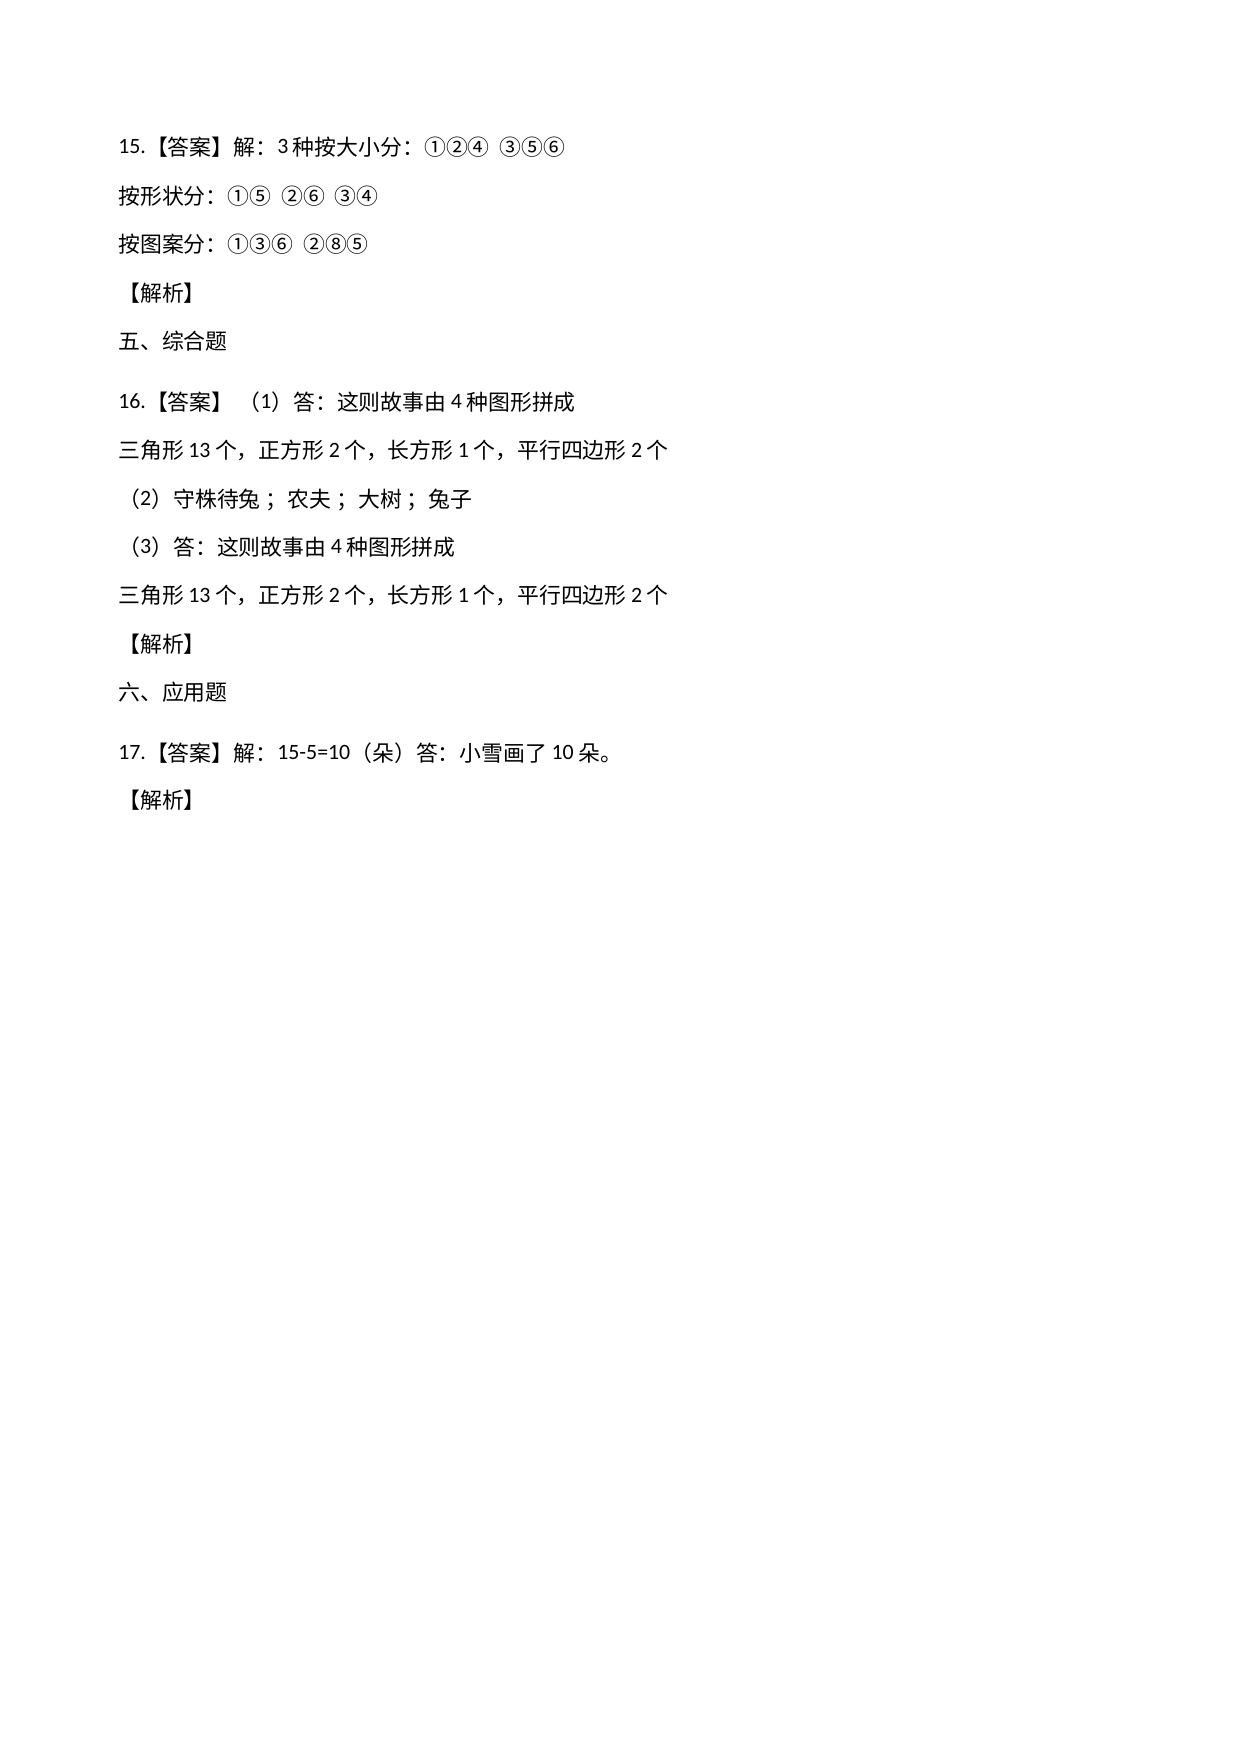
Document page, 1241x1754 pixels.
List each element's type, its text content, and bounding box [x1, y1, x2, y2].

text （2）守株待兔 ；农夫 ；大树 ；兔子 [118, 481, 1122, 514]
text 三角形13个，正方形2个，长方形1个，平行四边形2个 [118, 433, 1122, 465]
text 15.【答案】解：3种按大小分：①②④ ③⑤⑥ 按形状分：①⑤ ②⑥ ③④ 按图案分：①③⑥ ②⑧⑤ [118, 129, 1122, 259]
text 16.【答案】 （1）答：这则故事由4种图形拼成 [118, 384, 1122, 417]
text 【解析】 [118, 626, 1122, 659]
text 三角形13个，正方形2个，长方形1个，平行四边形2个 [118, 578, 1122, 610]
text 五、综合题 [118, 324, 1122, 356]
text 【解析】 [118, 275, 1122, 308]
text 17.【答案】解：15-5=10（朵）答：小雪画了10朵。 [118, 735, 1122, 768]
text 【解析】 [118, 784, 1122, 816]
text 六、应用题 [118, 674, 1122, 707]
text （3）答：这则故事由4种图形拼成 [118, 529, 1122, 562]
